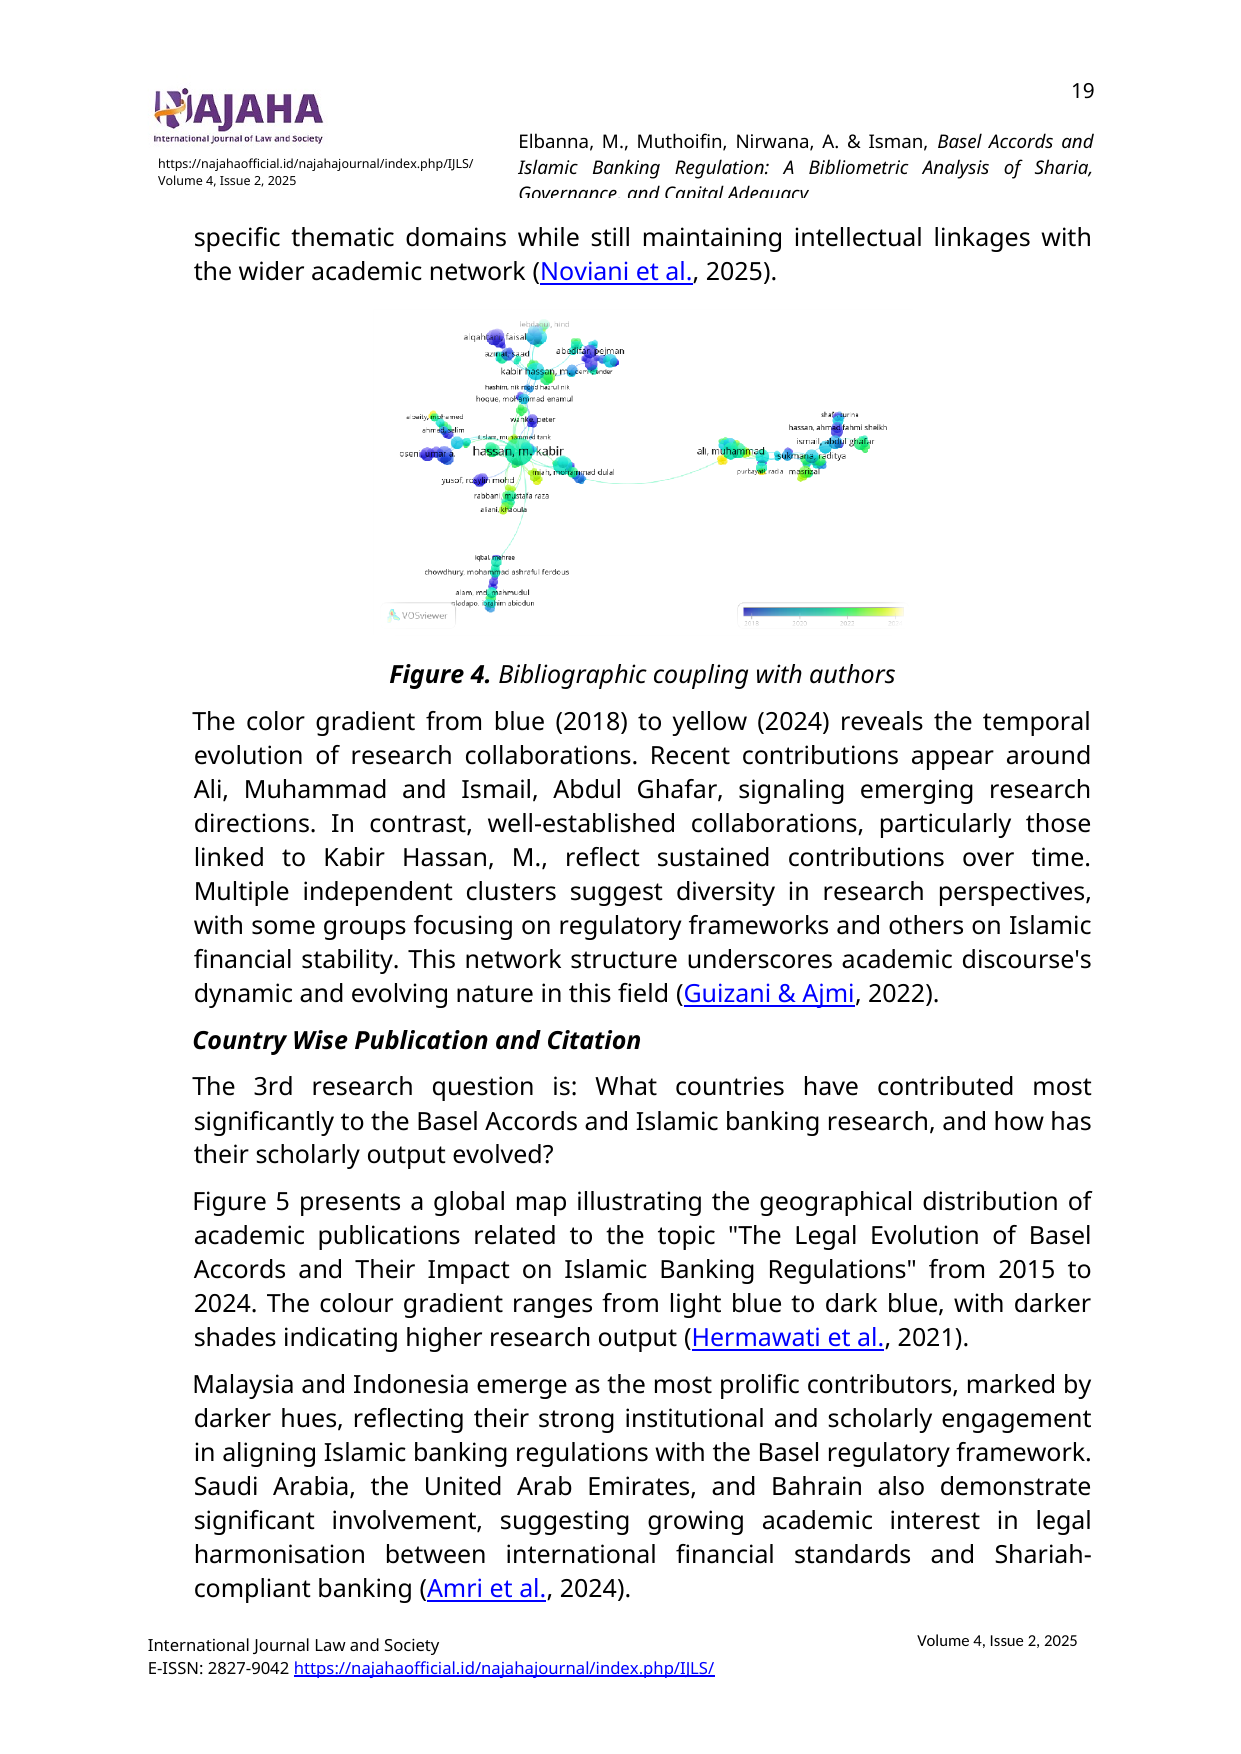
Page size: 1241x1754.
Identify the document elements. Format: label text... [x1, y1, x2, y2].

picture [403, 339, 884, 607]
text Malaysia and Indonesia emerge as the most prolific contributors, marked by darker hues, reflecting their strong institutional and scholarly engagement in aligning Islamic banking regulations with the Basel regulatory framework. Saudi Arabia, the United Arab Emirates, and Bahrain also demonstrate significant involvement, suggesting growing academic interest in legal harmonisation between international financial standards and Shariah-compliant banking (Amri et al., 2024). [192, 1367, 1093, 1605]
text Figure 5 presents a global map illustrating the geographical distribution of academic publications related to the topic "The Legal Evolution of Basel Accords and Their Impact on Islamic Banking Regulations" from 2015 to 2024. The colour gradient ranges from light blue to dark blue, with darker shades indicating higher research output (Hermawati et al., 2021). [192, 1184, 1093, 1354]
text The color gradient from blue (2018) to yellow (2024) reveals the temporal evolution of research collaborations. Recent contributions appear around Ali, Muhammad and Ismail, Abdul Ghafar, signaling emerging research directions. In contrast, well-established collaborations, particularly those linked to Kabir Hassan, M., reflect sustained contributions over time. Multiple independent clusters suggest diversity in research perspectives, with some groups focusing on regulatory frameworks and others on Islamic financial stability. This network structure underscores academic discourse's dynamic and evolving nature in this field (Guizani & Ajmi, 2022). [192, 703, 1093, 1010]
text The 3rd research question is: What countries have contributed most significantly to the Basel Accords and Islamic banking research, and how has their scholarly output evolved? [192, 1069, 1093, 1171]
text Figure 4. Bibliographic coupling with authors [192, 657, 1093, 691]
text Country Wise Publication and Citation [192, 1022, 1093, 1057]
picture [147, 75, 328, 158]
